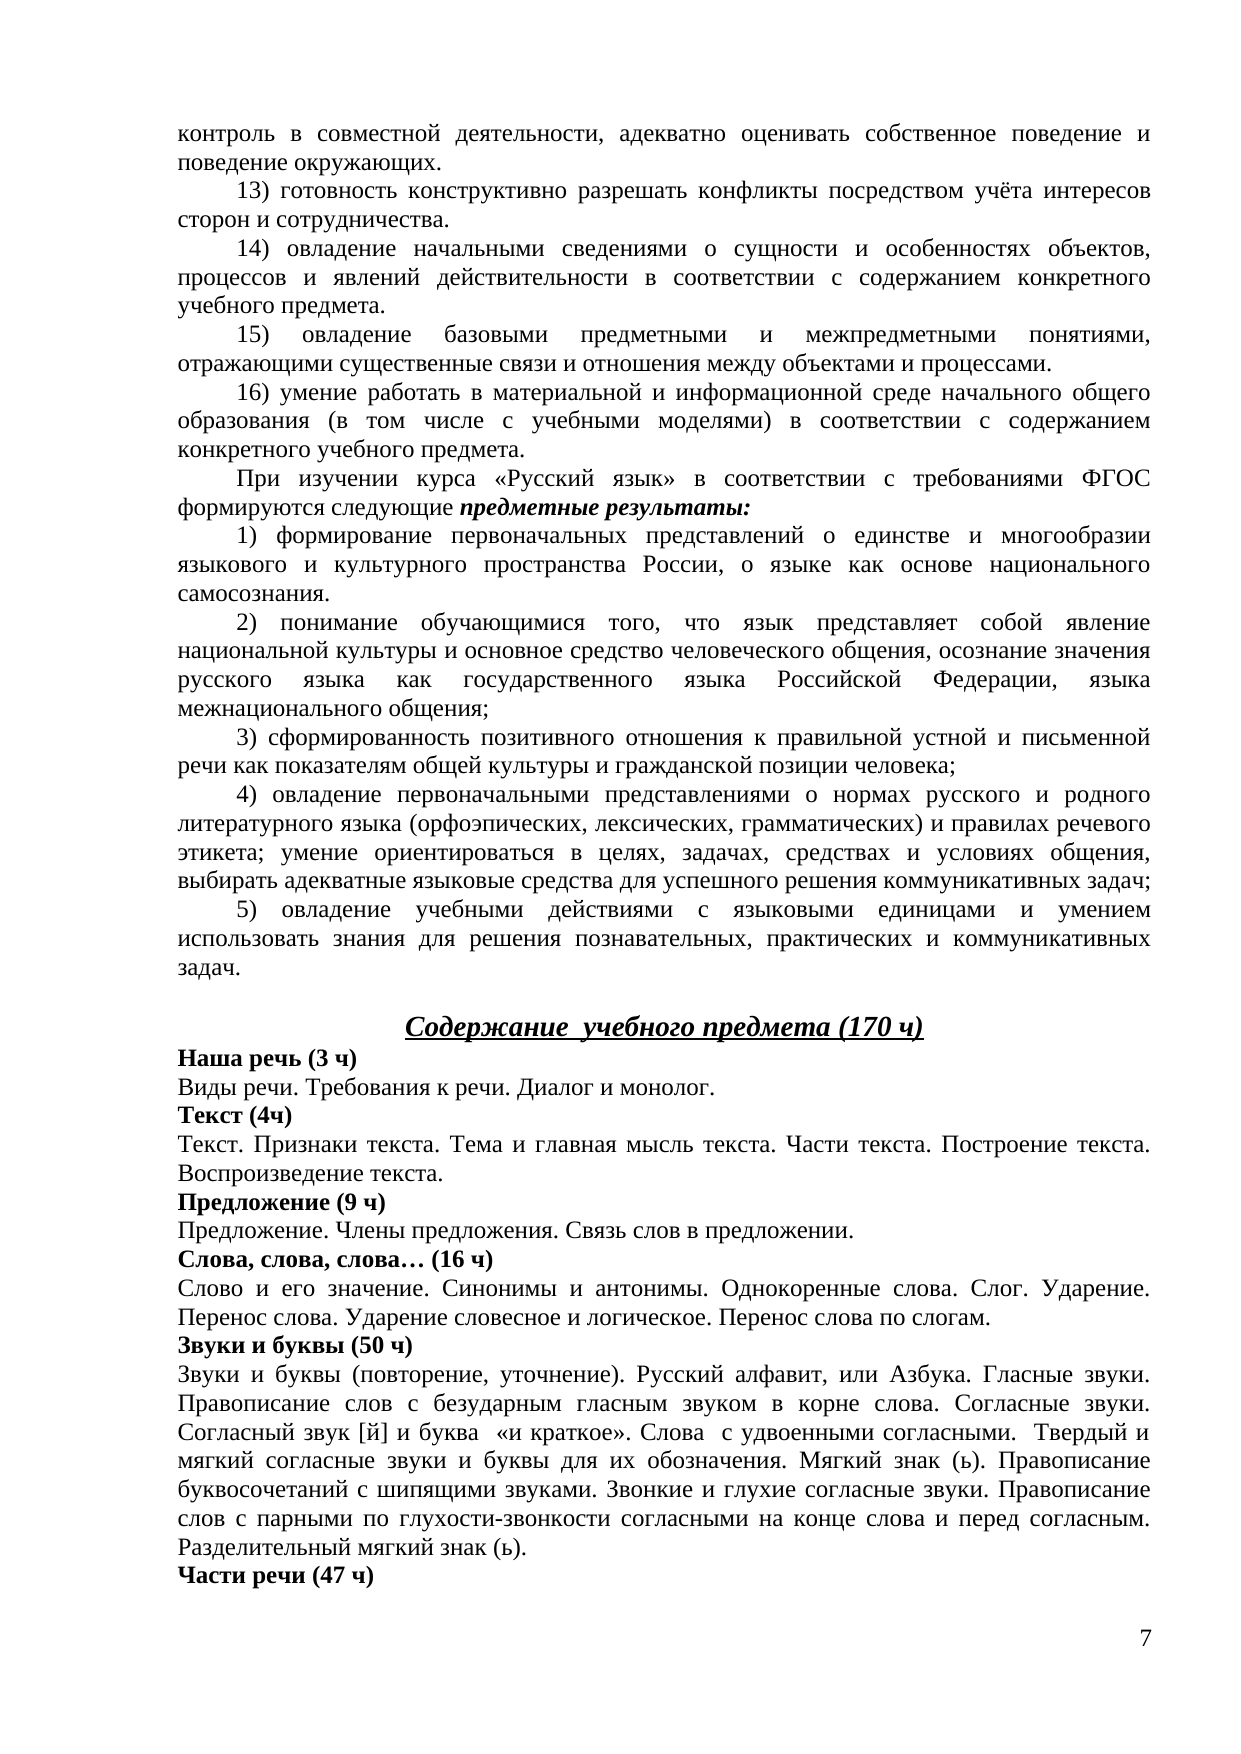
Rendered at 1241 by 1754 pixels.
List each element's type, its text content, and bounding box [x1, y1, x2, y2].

text 5) овладение учебными действиями с языковыми единицами и умением использовать знания для решения познавательных, практических и коммуникативных задач. [177, 894, 1152, 981]
text Звуки и буквы (повторение, уточнение). Русский алфавит, или Азбука. Гласные звуки. Правописание слов с безударным гласным звуком в корне слова. Согласные звуки. Согласный звук [й] и буква «и краткое». Слова с удвоенными согласными. Твердый и мягкий согласные звуки и буквы для их обозначения. Мягкий знак (ь). Правописание буквосочетаний с шипящими звуками. Звонкие и глухие согласные звуки. Правописание слов с парными по глухости-звонкости согласными на конце слова и перед согласным. Разделительный мягкий знак (ь). [177, 1359, 1152, 1560]
text Текст. Признаки текста. Тема и главная мысль текста. Части текста. Построение текста. Воспроизведение текста. [177, 1129, 1152, 1187]
text 1) формирование первоначальных представлений о единстве и многообразии языкового и культурного пространства России, о языке как основе национального самосознания. [177, 521, 1152, 607]
text 15) овладение базовыми предметными и межпредметными понятиями, отражающими существенные связи и отношения между объектами и процессами. [177, 319, 1152, 377]
text Предложение. Члены предложения. Связь слов в предложении. [177, 1215, 1152, 1244]
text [177, 118, 1152, 176]
text При изучении курса «Русский язык» в соответствии с требованиями ФГОС формируются следующие предметные результаты: [177, 463, 1152, 521]
text Части речи (47 ч) [177, 1560, 1152, 1589]
text Текст (4ч) [177, 1100, 1152, 1129]
text 16) умение работать в материальной и информационной среде начального общего образования (в том числе с учебными моделями) в соответствии с содержанием конкретного учебного предмета. [177, 377, 1152, 463]
text 3) сформированность позитивного отношения к правильной устной и письменной речи как показателям общей культуры и гражданской позиции человека; [177, 722, 1152, 779]
text 4) овладение первоначальными представлениями о нормах русского и родного литературного языка (орфоэпических, лексических, грамматических) и правилах речевого этикета; умение ориентироваться в целях, задачах, средствах и условиях общения, выбирать адекватные языковые средства для успешного решения коммуникативных задач; [177, 779, 1152, 894]
text Виды речи. Требования к речи. Диалог и монолог. [177, 1072, 1152, 1100]
text 14) овладение начальными сведениями о сущности и особенностях объектов, процессов и явлений действительности в соответствии с содержанием конкретного учебного предмета. [177, 233, 1152, 319]
text Предложение (9 ч) [177, 1187, 1152, 1215]
text Слово и его значение. Синонимы и антонимы. Однокоренные слова. Слог. Ударение. Перенос слова. Ударение словесное и логическое. Перенос слова по слогам. [177, 1273, 1152, 1330]
text Звуки и буквы (50 ч) [177, 1330, 1152, 1359]
text 13) готовность конструктивно разрешать конфликты посредством учёта интересов сторон и сотрудничества. [177, 176, 1152, 233]
text Содержание учебного предмета (170 ч) [177, 1009, 1152, 1043]
text 2) понимание обучающимися того, что язык представляет собой явление национальной культуры и основное средство человеческого общения, осознание значения русского языка как государственного языка Российской Федерации, языка межнационального общения; [177, 607, 1152, 722]
text Слова, слова, слова… (16 ч) [177, 1244, 1152, 1273]
text Наша речь (3 ч) [177, 1043, 1152, 1072]
